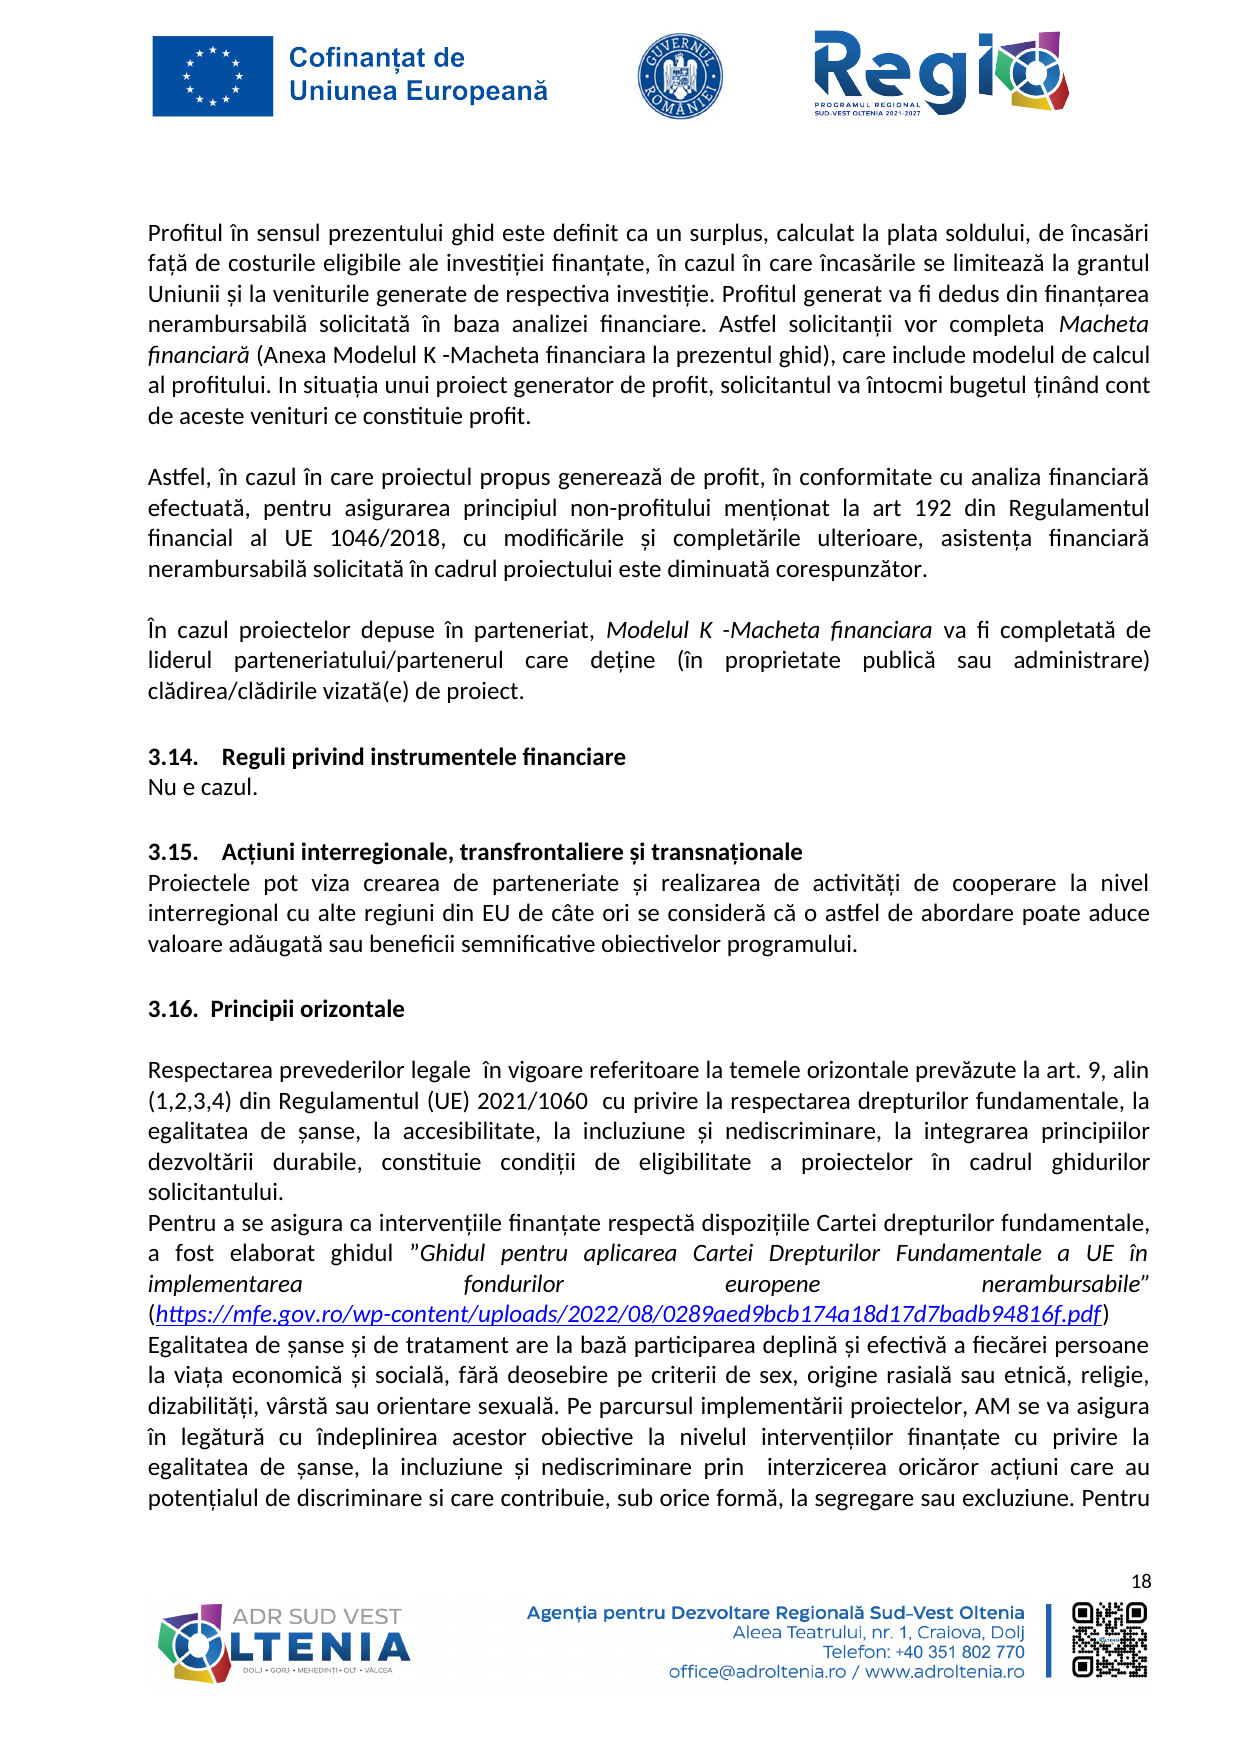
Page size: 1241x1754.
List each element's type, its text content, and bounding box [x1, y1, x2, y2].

text Pentru a se asigura ca intervențiile finanțate respectă dispozițiile Cartei drepturilor fundamentale, a fost elaborat ghidul ”Ghidul pentru aplicarea Cartei Drepturilor Fundamentale a UE în implementarea fondurilor europene nerambursabile” (https://mfe.gov.ro/wp-content/uploads/2022/08/0289aed9bcb174a18d17d7badb94816f.pdf) [148, 1207, 1152, 1329]
text Respectarea prevederilor legale în vigoare referitoare la temele orizontale prevăzute la art. 9, alin (1,2,3,4) din Regulamentul (UE) 2021/1060 cu privire la respectarea drepturilor fundamentale, la egalitatea de șanse, la accesibilitate, la incluziune și nediscriminare, la integrarea principiilor dezvoltării durabile, constituie condiții de eligibilitate a proiectelor în cadrul ghidurilor solicitantului. [148, 1054, 1152, 1207]
text Proiectele pot viza crearea de parteneriate și realizarea de activități de cooperare la nivel interregional cu alte regiuni din EU de câte ori se consideră că o astfel de abordare poate aduce valoare adăugată sau beneficii semnificative obiectivelor programului. [148, 867, 1152, 959]
picture [812, 29, 1071, 119]
text Nu e cazul. [148, 771, 1152, 802]
picture [148, 1593, 1152, 1691]
text Profitul în sensul prezentului ghid este definit ca un surplus, calculat la plata soldului, de încasări față de costurile eligibile ale investiției finanțate, în cazul în care încasările se limitează la grantul Uniunii și la veniturile generate de respectiva investiție. Profitul generat va fi dedus din finanțarea nerambursabilă solicitată în baza analizei financiare. Astfel solicitanții vor completa Macheta financiară (Anexa Modelul K -Macheta financiara la prezentul ghid), care include modelul de calcul al profitului. In situaţia unui proiect generator de profit, solicitantul va întocmi bugetul ţinând cont de aceste venituri ce constituie profit. [148, 217, 1152, 431]
subtitle 3.16. Principii orizontale [148, 993, 1152, 1024]
subtitle 3.15. Acțiuni interregionale, transfrontaliere și transnaționale [148, 837, 1152, 867]
text În cazul proiectelor depuse în parteneriat, Modelul K -Macheta financiara va fi completată de liderul parteneriatului/partenerul care deține (în proprietate publică sau administrare) clădirea/clădirile vizată(e) de proiect. [148, 614, 1152, 705]
picture [633, 31, 728, 121]
picture [147, 31, 550, 120]
text Astfel, în cazul în care proiectul propus generează de profit, în conformitate cu analiza financiară efectuată, pentru asigurarea principiul non-profitului menționat la art 192 din Regulamentul financial al UE 1046/2018, cu modificările și completările ulterioare, asistența financiară nerambursabilă solicitată în cadrul proiectului este diminuată corespunzător. [148, 461, 1152, 583]
subtitle 3.14. Reguli privind instrumentele financiare [148, 741, 1152, 771]
